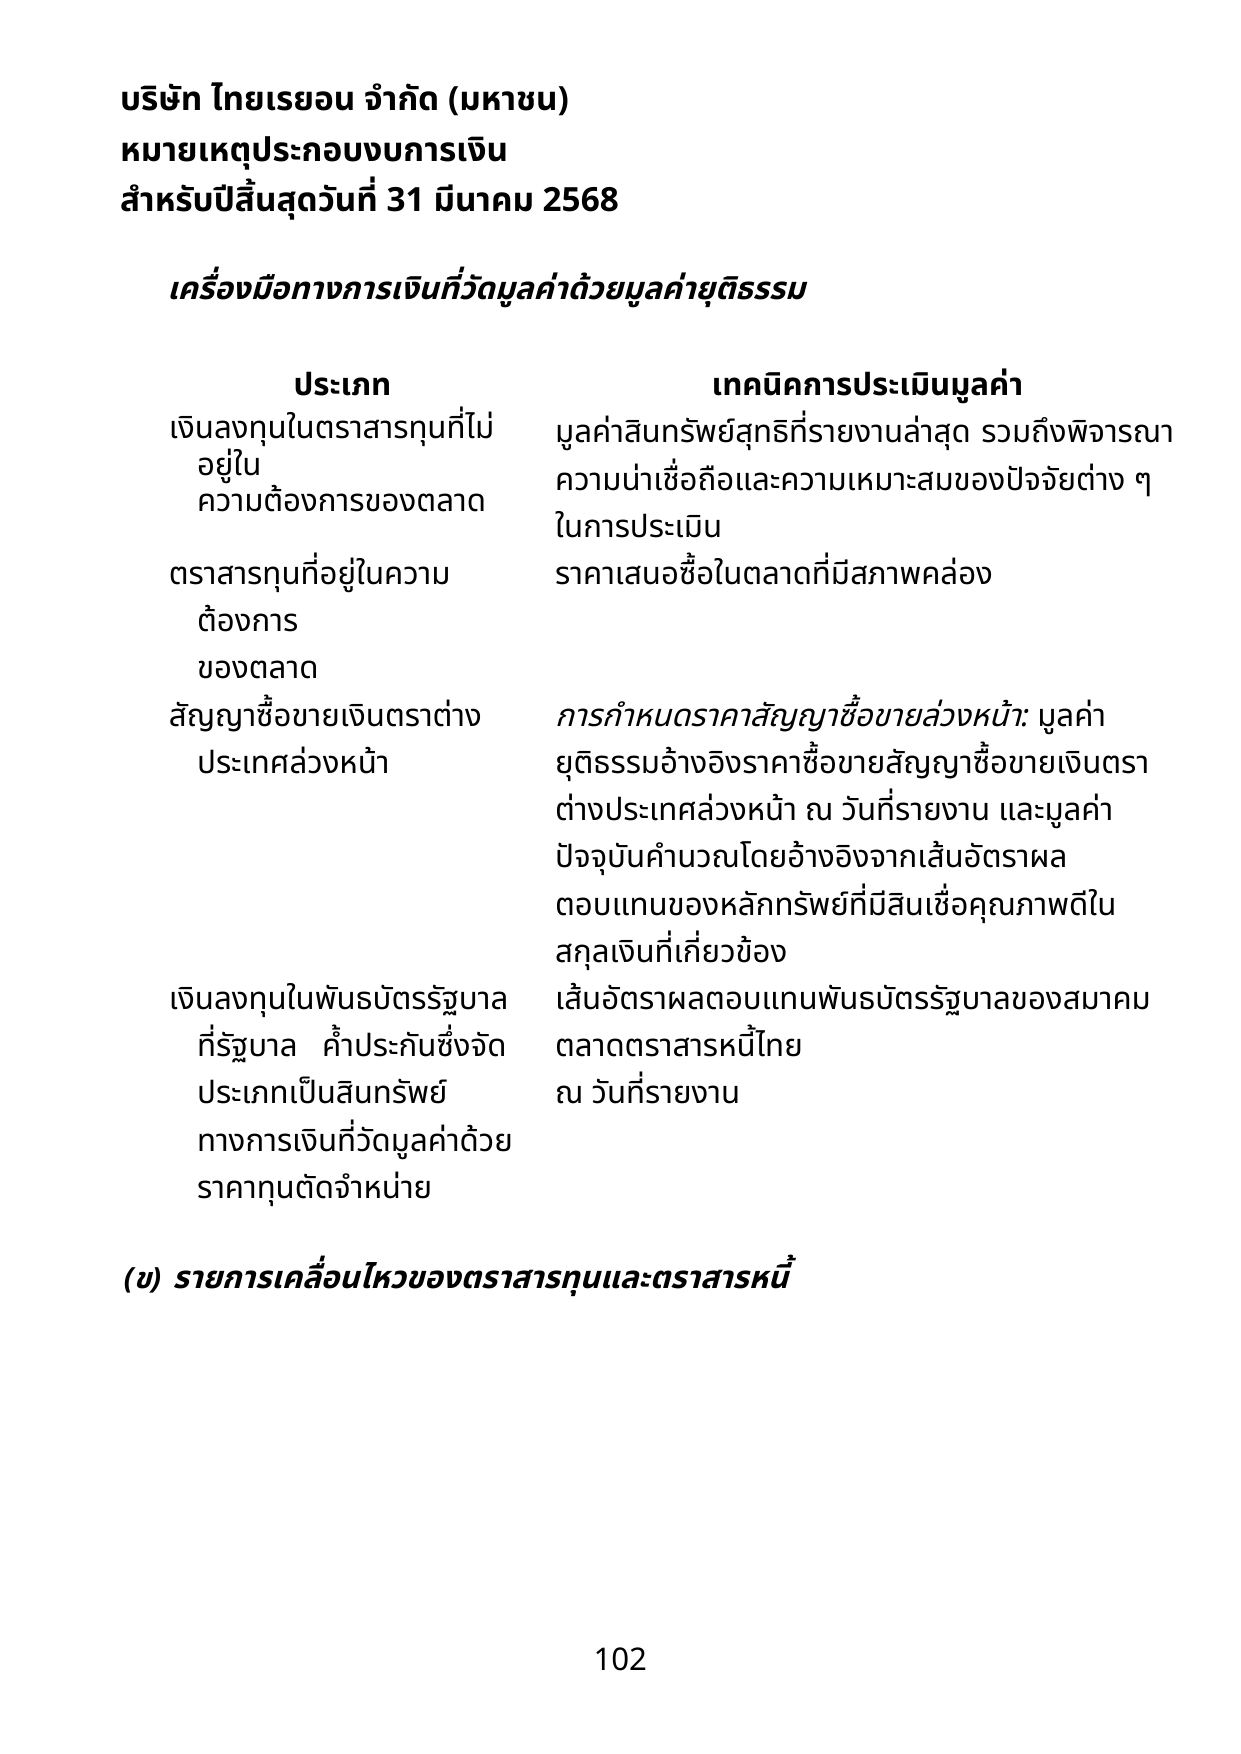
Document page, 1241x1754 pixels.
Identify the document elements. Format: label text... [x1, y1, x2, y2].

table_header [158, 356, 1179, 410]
text เครื่องมือทางการเงินที่วัดมูลค่าด้วยมูลค่ายุติธรรม [120, 266, 1120, 313]
list รายการเคลื่อนไหวของตราสารทุนและตราสารหนี้ [124, 1255, 1120, 1302]
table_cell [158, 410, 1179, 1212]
